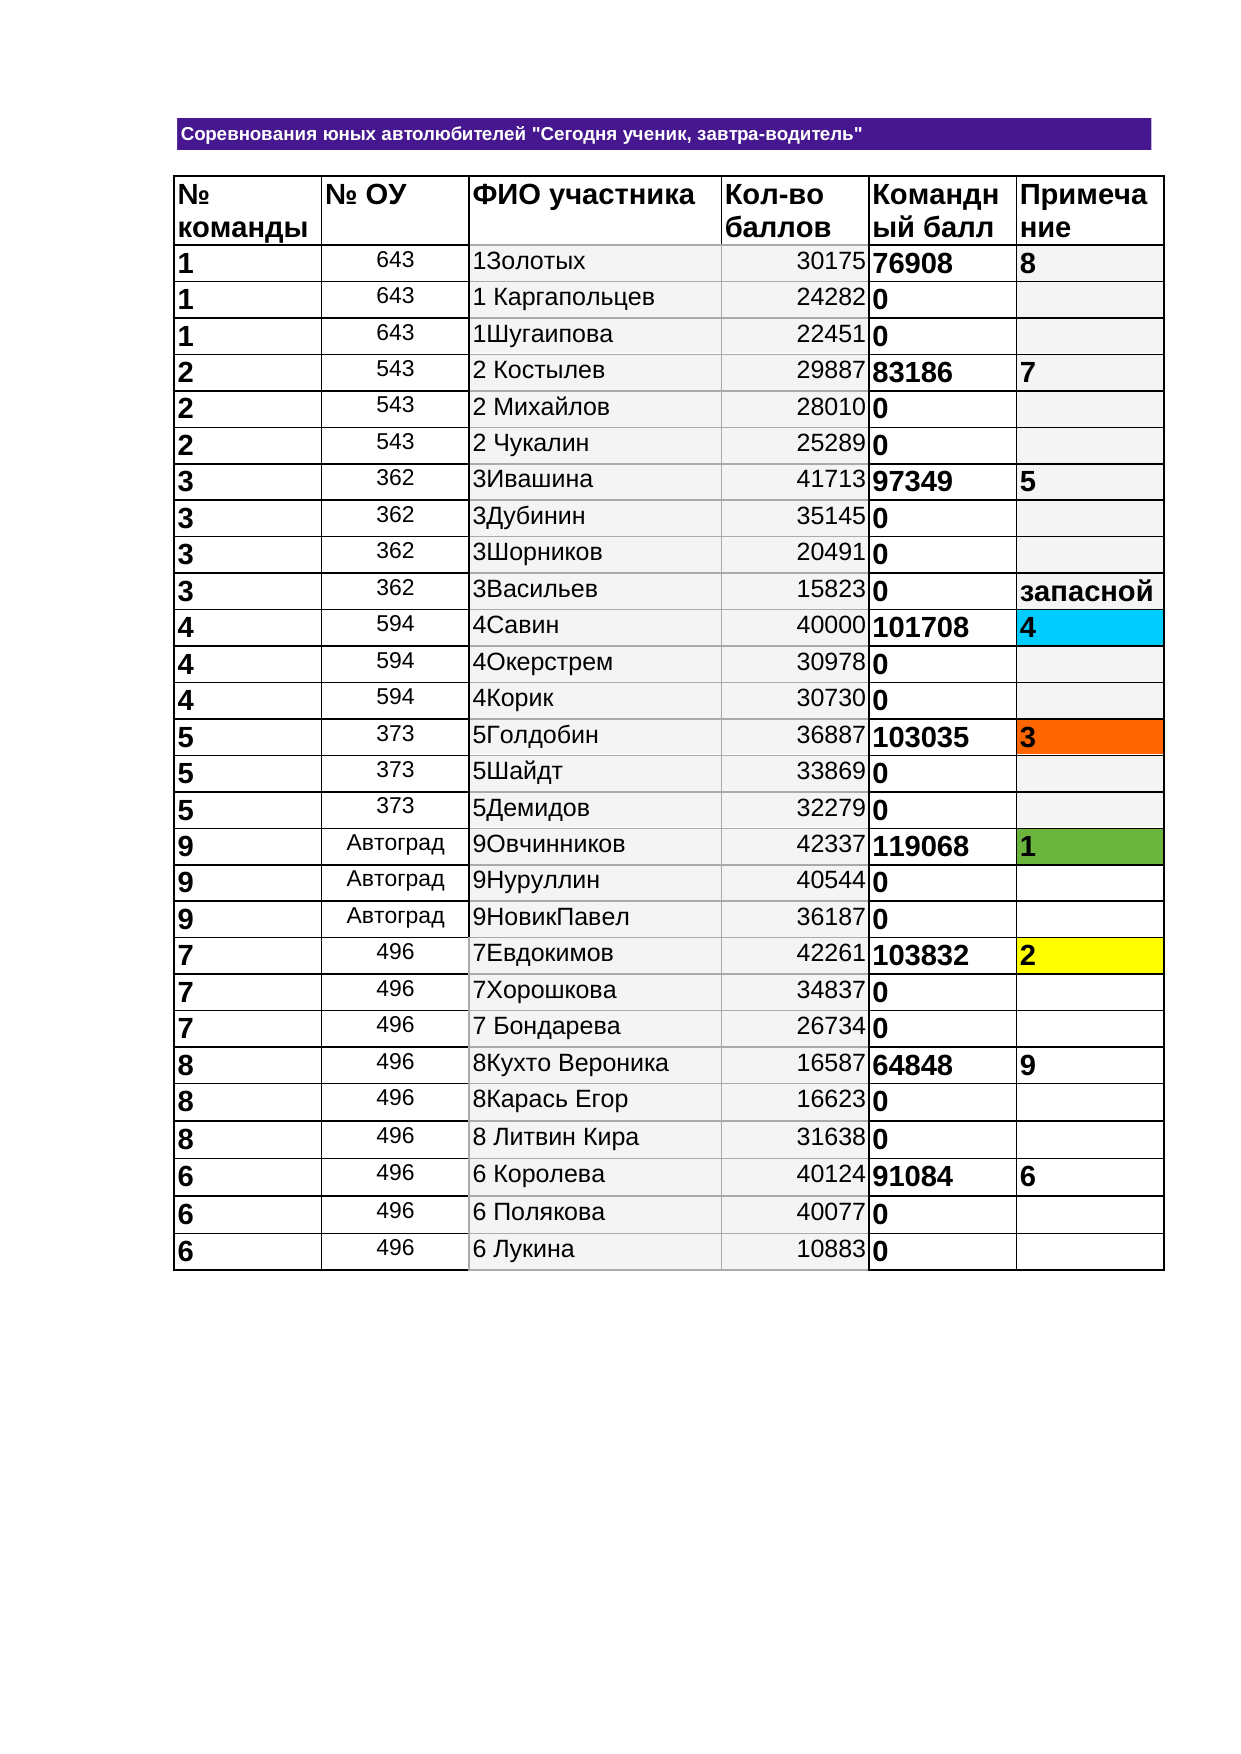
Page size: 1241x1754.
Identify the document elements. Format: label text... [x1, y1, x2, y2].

table_cell 8 [175, 1122, 321, 1158]
table_cell Автоград [322, 829, 468, 864]
table_cell 24282 [722, 282, 868, 317]
table_cell 496 [322, 938, 468, 973]
table_cell 36887 [722, 720, 868, 754]
table_cell 103035 [870, 720, 1016, 754]
table_cell 26734 [722, 1011, 868, 1046]
table_cell [1017, 1122, 1163, 1158]
table_cell 8 Литвин Кира [470, 1122, 721, 1158]
table_cell 7Хорошкова [470, 975, 721, 1010]
table_cell 1 [175, 246, 321, 281]
table_cell 40000 [722, 610, 868, 645]
table_cell 8 [1017, 246, 1163, 281]
table_cell 594 [322, 647, 468, 682]
table_cell 496 [322, 1122, 468, 1158]
table_cell 5 [175, 793, 321, 827]
table_cell 5Шайдт [470, 756, 721, 791]
table_cell 643 [322, 282, 468, 317]
table_cell 7 [175, 938, 321, 973]
table_cell [1017, 975, 1163, 1010]
table_cell 64848 [870, 1048, 1016, 1083]
table_cell 4Окерстрем [470, 647, 721, 682]
table_cell 7 [175, 975, 321, 1010]
table_cell 4 [1017, 610, 1163, 645]
table_cell 40077 [722, 1197, 868, 1233]
table_cell 9 [175, 866, 321, 900]
table_cell 103832 [870, 938, 1016, 973]
table_cell 4 [175, 610, 321, 645]
table_cell 3Ивашина [470, 465, 721, 499]
table_cell 3Шорников [470, 537, 721, 572]
table_cell [1017, 537, 1163, 572]
table_cell 9Овчинников [470, 829, 721, 864]
table_cell 33869 [722, 756, 868, 791]
table_cell 496 [322, 1159, 468, 1195]
table_cell 3 [175, 465, 321, 499]
table_cell 0 [870, 1084, 1016, 1120]
table_cell [1017, 501, 1163, 536]
table_cell 4 [175, 683, 321, 718]
table_cell 40544 [722, 866, 868, 900]
table_cell 3 [175, 537, 321, 572]
table_cell 36187 [722, 902, 868, 937]
table_cell [1017, 902, 1163, 937]
table_cell 76908 [870, 246, 1016, 281]
table_cell 543 [322, 392, 468, 426]
table_cell 0 [870, 1122, 1016, 1158]
table_cell 0 [870, 683, 1016, 718]
table_cell 9Нуруллин [470, 866, 721, 900]
table_cell 373 [322, 720, 468, 754]
table_cell 0 [870, 902, 1016, 937]
table_cell 1 [1017, 829, 1163, 864]
table_header Кол-во баллов [722, 177, 868, 244]
table_header Примечание [1017, 177, 1163, 244]
table_cell 0 [870, 793, 1016, 827]
table_cell 9 [175, 902, 321, 937]
table_cell 16623 [722, 1084, 868, 1120]
table_cell 10883 [722, 1234, 868, 1269]
table_cell [1017, 683, 1163, 718]
table_cell 119068 [870, 829, 1016, 864]
table_cell [1017, 1084, 1163, 1120]
table_cell 362 [322, 465, 468, 499]
table_cell 0 [870, 537, 1016, 572]
table_cell 8 [175, 1084, 321, 1120]
table_cell 0 [870, 574, 1016, 609]
table_cell 4Савин [470, 610, 721, 645]
table_cell 0 [870, 428, 1016, 463]
table_cell 362 [322, 574, 468, 609]
table_cell 7 [1017, 355, 1163, 390]
table_cell запасной [1017, 574, 1163, 609]
table_cell 496 [322, 975, 468, 1010]
table_cell 2 Чукалин [470, 428, 721, 463]
table_cell 0 [870, 1234, 1016, 1269]
table_cell 83186 [870, 355, 1016, 390]
table_cell [1017, 756, 1163, 791]
table_cell 2 [1017, 938, 1163, 973]
table_cell 373 [322, 793, 468, 827]
table_cell [1017, 866, 1163, 900]
table_cell 0 [870, 1197, 1016, 1233]
table_cell 362 [322, 501, 468, 536]
table_cell 16587 [722, 1048, 868, 1083]
table_cell 1 [175, 282, 321, 317]
table_cell 643 [322, 246, 468, 281]
table_cell [1017, 1197, 1163, 1233]
table_cell 7 [175, 1011, 321, 1046]
table_cell 8 [175, 1048, 321, 1083]
table_cell 101708 [870, 610, 1016, 645]
table_cell 362 [322, 537, 468, 572]
table_cell 3Дубинин [470, 501, 721, 536]
table_cell [1017, 793, 1163, 827]
table_cell 25289 [722, 428, 868, 463]
table_cell [1017, 282, 1163, 317]
table_cell 2 [175, 355, 321, 390]
table_cell 6 Лукина [470, 1234, 721, 1269]
table_cell 0 [870, 866, 1016, 900]
table_cell 0 [870, 756, 1016, 791]
table_cell 5Голдобин [470, 720, 721, 754]
table_cell 7Евдокимов [470, 938, 721, 973]
table_cell 30175 [722, 246, 868, 281]
table_cell 0 [870, 647, 1016, 682]
table_cell 6 [175, 1197, 321, 1233]
table_cell 40124 [722, 1159, 868, 1195]
table_cell 5Демидов [470, 793, 721, 827]
table_cell 6 Полякова [470, 1197, 721, 1233]
table_cell 6 Королева [470, 1159, 721, 1195]
table_cell [1017, 647, 1163, 682]
table_cell 496 [322, 1197, 468, 1233]
table_cell 496 [322, 1084, 468, 1120]
table_cell 1 Каргапольцев [470, 282, 721, 317]
table_cell 4 [175, 647, 321, 682]
table_cell 7 Бондарева [470, 1011, 721, 1046]
table_cell 496 [322, 1011, 468, 1046]
table_cell 41713 [722, 465, 868, 499]
table_cell [1017, 319, 1163, 353]
table_cell 97349 [870, 465, 1016, 499]
table_cell 1Шугаипова [470, 319, 721, 353]
table_cell 29887 [722, 355, 868, 390]
table_cell 0 [870, 282, 1016, 317]
table_cell 2 Костылев [470, 355, 721, 390]
table_cell 6 [175, 1234, 321, 1269]
table_cell 6 [175, 1159, 321, 1195]
table_cell 643 [322, 319, 468, 353]
table_cell 9 [1017, 1048, 1163, 1083]
table_cell 0 [870, 392, 1016, 426]
table_cell [1017, 392, 1163, 426]
table_header № команды [175, 177, 321, 244]
table_cell [1017, 428, 1163, 463]
table_cell 2 Михайлов [470, 392, 721, 426]
table_cell 31638 [722, 1122, 868, 1158]
table_cell 5 [175, 756, 321, 791]
table_cell 594 [322, 683, 468, 718]
table_header ФИО участника [470, 177, 721, 244]
table_cell 8Кухто Вероника [470, 1048, 721, 1083]
table_cell 5 [1017, 465, 1163, 499]
table_cell 30730 [722, 683, 868, 718]
table_cell 4Корик [470, 683, 721, 718]
table_cell 42337 [722, 829, 868, 864]
table_cell 3 [175, 574, 321, 609]
table_cell 15823 [722, 574, 868, 609]
table_cell 2 [175, 392, 321, 426]
table_cell 9НовикПавел [470, 902, 721, 937]
table_cell 6 [1017, 1159, 1163, 1195]
table_cell 3 [175, 501, 321, 536]
table_cell 34837 [722, 975, 868, 1010]
table_cell 28010 [722, 392, 868, 426]
table_cell Автоград [322, 866, 468, 900]
table_cell 0 [870, 501, 1016, 536]
table_cell 543 [322, 428, 468, 463]
table_cell 496 [322, 1234, 468, 1269]
table_header № ОУ [322, 177, 468, 244]
table_cell [1017, 1234, 1163, 1269]
table_cell 42261 [722, 938, 868, 973]
table_cell 594 [322, 610, 468, 645]
table_cell 91084 [870, 1159, 1016, 1195]
table_cell 3Васильев [470, 574, 721, 609]
table_cell 22451 [722, 319, 868, 353]
table_cell Автоград [322, 902, 468, 937]
table_cell 543 [322, 355, 468, 390]
table_cell 1 [175, 319, 321, 353]
table_cell 496 [322, 1048, 468, 1083]
table_cell 20491 [722, 537, 868, 572]
table_cell 2 [175, 428, 321, 463]
table_cell 5 [175, 720, 321, 754]
table_header Командный балл [870, 177, 1016, 244]
table_cell 0 [870, 1011, 1016, 1046]
table_cell 8Карась Егор [470, 1084, 721, 1120]
table_cell 1Золотых [470, 246, 721, 281]
table_cell 9 [175, 829, 321, 864]
table_cell 35145 [722, 501, 868, 536]
table_cell 373 [322, 756, 468, 791]
table_cell 0 [870, 319, 1016, 353]
table_cell [1017, 1011, 1163, 1046]
table_cell 0 [870, 975, 1016, 1010]
table_cell 30978 [722, 647, 868, 682]
table_cell 3 [1017, 720, 1163, 754]
table_cell 32279 [722, 793, 868, 827]
